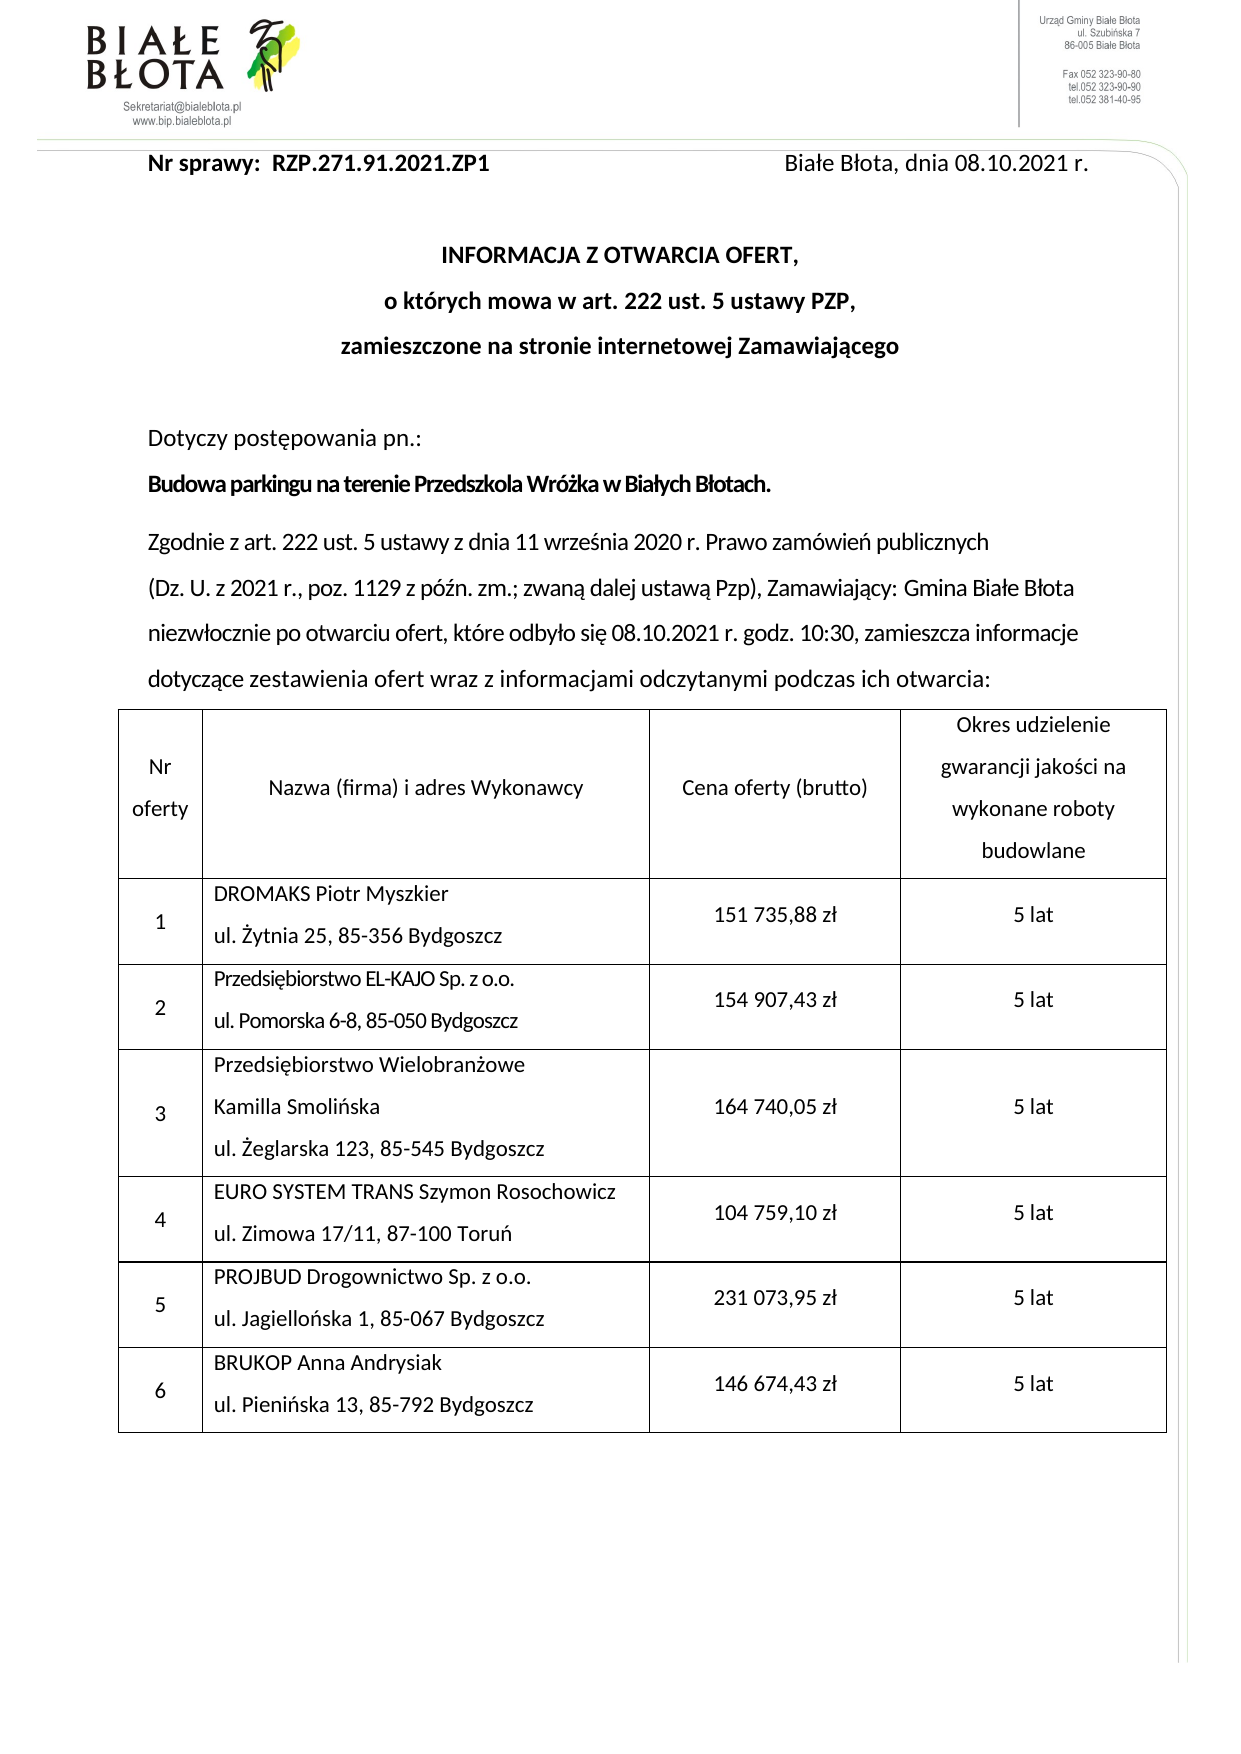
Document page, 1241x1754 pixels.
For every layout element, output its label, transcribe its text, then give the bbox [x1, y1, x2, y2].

table_header Nazwa (firma) i adres Wykonawcy [203, 710, 649, 878]
table_cell 151 735,88 zł [650, 879, 900, 963]
table_cell 5 lat [901, 965, 1166, 1049]
table_cell 104 759,10 zł [650, 1177, 900, 1261]
table_cell 231 073,95 zł [650, 1263, 900, 1347]
text o których mowa w art. 222 ust. 5 ustawy PZP, [148, 285, 1093, 315]
table_cell DROMAKS Piotr Myszkier ul. Żytnia 25, 85-356 Bydgoszcz [203, 879, 649, 963]
text Nr sprawy: RZP.271.91.2021.ZP1 Białe Błota, dnia 08.10.2021 r. [148, 148, 1093, 178]
table_cell 5 [119, 1263, 202, 1347]
table_cell 146 674,43 zł [650, 1348, 900, 1432]
table_cell 154 907,43 zł [650, 965, 900, 1049]
table_header Cena oferty (brutto) [650, 710, 900, 878]
table_cell Przedsiębiorstwo EL-KAJO Sp. z o.o. ul. Pomorska 6-8, 85-050 Bydgoszcz [203, 965, 649, 1049]
table_cell PROJBUD Drogownictwo Sp. z o.o. ul. Jagiellońska 1, 85-067 Bydgoszcz [203, 1263, 649, 1347]
text Budowa parkingu na terenie Przedszkola Wróżka w Białych Błotach. [148, 468, 1093, 498]
text INFORMACJA Z OTWARCIA OFERT, [148, 239, 1093, 269]
table_cell BRUKOP Anna Andrysiak ul. Pienińska 13, 85-792 Bydgoszcz [203, 1348, 649, 1432]
text Dotyczy postępowania pn.: [148, 422, 1093, 452]
table_cell 5 lat [901, 1263, 1166, 1347]
table_cell 5 lat [901, 1050, 1166, 1176]
table_cell 6 [119, 1348, 202, 1432]
table_cell 2 [119, 965, 202, 1049]
table_header Okres udzielenie gwarancji jakości na wykonane roboty budowlane [901, 710, 1166, 878]
table_cell EURO SYSTEM TRANS Szymon Rosochowicz ul. Zimowa 17/11, 87-100 Toruń [203, 1177, 649, 1261]
picture [37, 0, 1188, 1663]
table_header Nr oferty [119, 710, 202, 878]
text zamieszczone na stronie internetowej Zamawiającego [148, 331, 1093, 361]
table_cell Przedsiębiorstwo Wielobranżowe Kamilla Smolińska ul. Żeglarska 123, 85-545 Bydgoszcz [203, 1050, 649, 1176]
table_cell 4 [119, 1177, 202, 1261]
text Zgodnie z art. 222 ust. 5 ustawy z dnia 11 września 2020 r. Prawo zamówień publicznych (Dz. U. z 2021 r., poz. 1129 z późn. zm.; zwaną dalej ustawą Pzp), Zamawiający: Gmina Białe Błota niezwłocznie po otwarciu ofert, które odbyło się 08.10.2021 r. godz. 10:30, zamieszcza informacje dotyczące zestawienia ofert wraz z informacjami odczytanymi podczas ich otwarcia: [148, 526, 1093, 694]
table_cell 5 lat [901, 879, 1166, 963]
table_cell 5 lat [901, 1348, 1166, 1432]
table_cell 3 [119, 1050, 202, 1176]
table_cell 1 [119, 879, 202, 963]
table_cell 164 740,05 zł [650, 1050, 900, 1176]
table_cell 5 lat [901, 1177, 1166, 1261]
